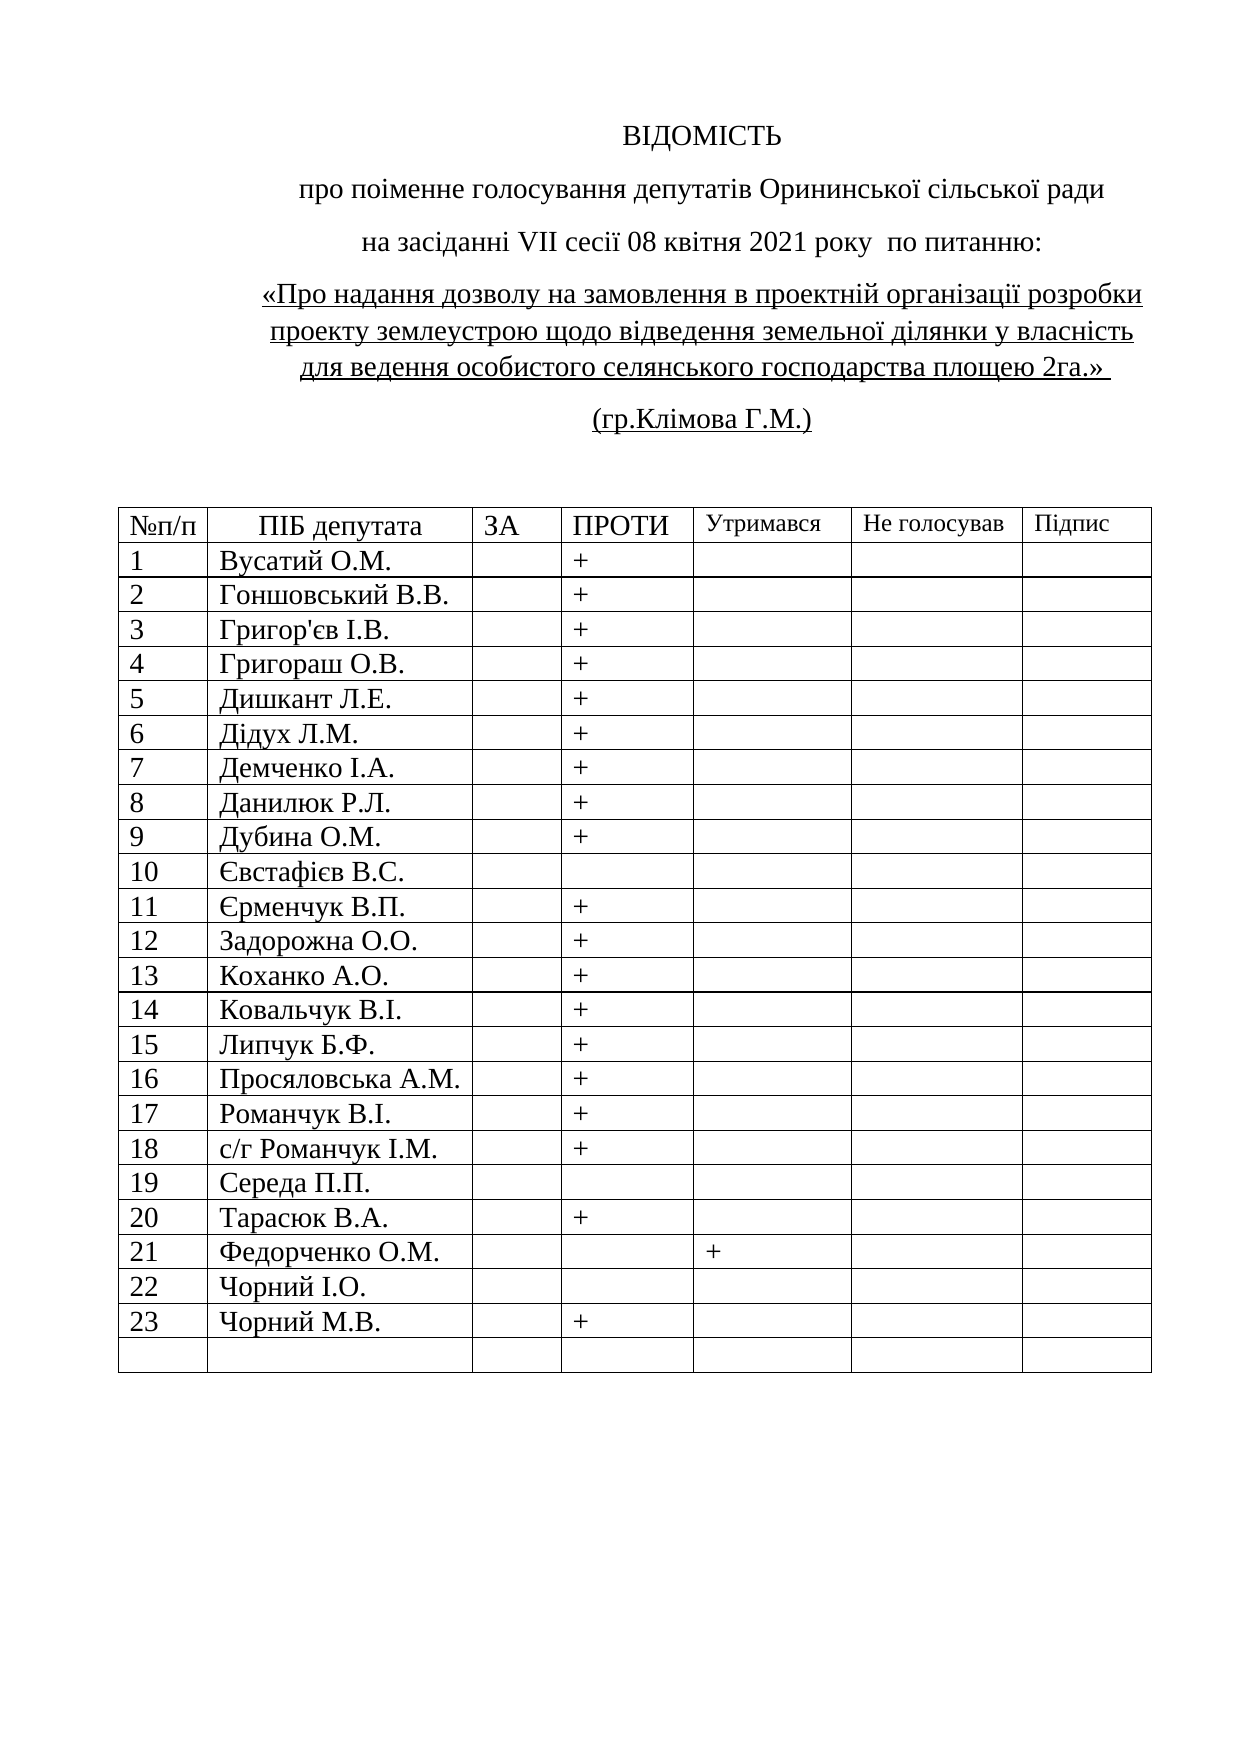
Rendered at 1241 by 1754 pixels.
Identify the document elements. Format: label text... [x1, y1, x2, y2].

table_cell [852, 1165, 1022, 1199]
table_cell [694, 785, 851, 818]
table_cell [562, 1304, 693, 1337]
text на засіданні VII сесії 08 квітня 2021 року по питанню: [252, 224, 1152, 257]
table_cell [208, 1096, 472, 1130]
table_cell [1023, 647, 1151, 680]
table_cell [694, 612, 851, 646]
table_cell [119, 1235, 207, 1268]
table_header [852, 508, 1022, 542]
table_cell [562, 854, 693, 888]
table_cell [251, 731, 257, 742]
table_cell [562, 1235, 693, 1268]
text ВІДОМІСТЬ [252, 118, 1152, 152]
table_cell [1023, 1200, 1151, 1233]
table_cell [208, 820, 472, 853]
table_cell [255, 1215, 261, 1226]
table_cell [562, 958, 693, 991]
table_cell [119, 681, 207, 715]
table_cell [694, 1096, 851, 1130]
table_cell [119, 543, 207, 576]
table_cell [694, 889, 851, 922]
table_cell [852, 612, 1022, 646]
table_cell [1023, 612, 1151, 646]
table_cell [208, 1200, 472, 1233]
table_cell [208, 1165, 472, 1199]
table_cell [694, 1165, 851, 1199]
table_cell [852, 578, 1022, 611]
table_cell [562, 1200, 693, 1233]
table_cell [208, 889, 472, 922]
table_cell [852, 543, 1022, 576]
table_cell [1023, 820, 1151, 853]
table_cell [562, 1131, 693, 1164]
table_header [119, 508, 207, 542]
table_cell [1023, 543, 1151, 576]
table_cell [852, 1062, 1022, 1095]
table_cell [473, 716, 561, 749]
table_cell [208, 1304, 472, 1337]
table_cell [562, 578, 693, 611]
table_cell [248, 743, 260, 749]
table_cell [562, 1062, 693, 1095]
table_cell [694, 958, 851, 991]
text «Про надання дозволу на замовлення в проектній організації розробки проекту землеустрою щодо відведення земельної ділянки у власність для ведення особистого селянського господарства площею 2га.» [252, 277, 1152, 382]
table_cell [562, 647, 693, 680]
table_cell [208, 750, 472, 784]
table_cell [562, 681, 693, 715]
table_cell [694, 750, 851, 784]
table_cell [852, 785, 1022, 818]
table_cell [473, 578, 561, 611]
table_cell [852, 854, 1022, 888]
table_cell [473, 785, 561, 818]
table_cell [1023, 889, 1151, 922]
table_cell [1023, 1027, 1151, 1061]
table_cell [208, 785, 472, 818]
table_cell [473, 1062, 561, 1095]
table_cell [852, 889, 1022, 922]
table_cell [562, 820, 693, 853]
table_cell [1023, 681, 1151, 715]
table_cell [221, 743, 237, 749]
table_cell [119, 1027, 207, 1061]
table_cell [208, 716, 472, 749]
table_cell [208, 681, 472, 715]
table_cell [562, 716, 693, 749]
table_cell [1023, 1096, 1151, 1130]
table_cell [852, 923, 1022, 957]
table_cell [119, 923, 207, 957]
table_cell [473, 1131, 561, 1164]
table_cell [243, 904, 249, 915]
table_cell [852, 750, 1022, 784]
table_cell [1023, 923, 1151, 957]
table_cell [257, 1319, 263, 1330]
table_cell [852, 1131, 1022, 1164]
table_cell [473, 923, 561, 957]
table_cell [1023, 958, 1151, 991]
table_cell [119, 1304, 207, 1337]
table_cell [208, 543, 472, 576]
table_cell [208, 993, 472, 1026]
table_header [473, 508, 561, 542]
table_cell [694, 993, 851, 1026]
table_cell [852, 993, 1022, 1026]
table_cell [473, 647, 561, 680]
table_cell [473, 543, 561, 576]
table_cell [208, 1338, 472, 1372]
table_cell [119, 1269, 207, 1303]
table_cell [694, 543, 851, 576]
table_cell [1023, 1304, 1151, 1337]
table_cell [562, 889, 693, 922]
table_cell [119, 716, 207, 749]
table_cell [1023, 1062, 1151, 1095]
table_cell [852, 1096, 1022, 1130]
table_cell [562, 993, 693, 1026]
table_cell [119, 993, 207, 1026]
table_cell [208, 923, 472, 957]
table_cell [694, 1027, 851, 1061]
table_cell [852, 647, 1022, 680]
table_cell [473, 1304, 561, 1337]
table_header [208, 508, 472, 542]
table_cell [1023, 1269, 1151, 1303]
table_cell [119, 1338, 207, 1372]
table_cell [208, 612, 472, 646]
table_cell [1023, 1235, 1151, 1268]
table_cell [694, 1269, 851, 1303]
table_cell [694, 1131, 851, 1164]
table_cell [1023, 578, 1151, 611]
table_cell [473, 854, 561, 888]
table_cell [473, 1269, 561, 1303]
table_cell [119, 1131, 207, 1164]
text (гр.Клімова Г.М.) [252, 402, 1152, 435]
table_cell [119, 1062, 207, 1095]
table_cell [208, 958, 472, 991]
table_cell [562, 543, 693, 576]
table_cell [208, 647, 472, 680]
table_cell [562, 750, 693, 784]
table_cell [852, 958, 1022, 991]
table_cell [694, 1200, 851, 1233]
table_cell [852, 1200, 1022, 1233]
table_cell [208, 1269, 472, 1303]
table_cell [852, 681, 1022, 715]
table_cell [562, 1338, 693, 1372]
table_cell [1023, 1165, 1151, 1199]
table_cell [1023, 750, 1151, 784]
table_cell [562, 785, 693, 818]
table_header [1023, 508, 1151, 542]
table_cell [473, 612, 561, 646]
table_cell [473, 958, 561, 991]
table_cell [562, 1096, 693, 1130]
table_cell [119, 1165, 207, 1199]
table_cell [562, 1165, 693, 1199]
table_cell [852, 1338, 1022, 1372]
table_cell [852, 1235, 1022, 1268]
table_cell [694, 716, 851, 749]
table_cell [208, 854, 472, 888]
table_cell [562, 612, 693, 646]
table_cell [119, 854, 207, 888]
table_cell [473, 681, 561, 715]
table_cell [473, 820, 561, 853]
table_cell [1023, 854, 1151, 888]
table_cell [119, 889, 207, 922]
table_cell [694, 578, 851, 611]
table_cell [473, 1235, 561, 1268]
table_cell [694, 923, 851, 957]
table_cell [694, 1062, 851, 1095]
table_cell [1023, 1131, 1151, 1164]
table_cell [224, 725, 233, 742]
text про поіменне голосування депутатів Орининської сільської ради [252, 171, 1152, 204]
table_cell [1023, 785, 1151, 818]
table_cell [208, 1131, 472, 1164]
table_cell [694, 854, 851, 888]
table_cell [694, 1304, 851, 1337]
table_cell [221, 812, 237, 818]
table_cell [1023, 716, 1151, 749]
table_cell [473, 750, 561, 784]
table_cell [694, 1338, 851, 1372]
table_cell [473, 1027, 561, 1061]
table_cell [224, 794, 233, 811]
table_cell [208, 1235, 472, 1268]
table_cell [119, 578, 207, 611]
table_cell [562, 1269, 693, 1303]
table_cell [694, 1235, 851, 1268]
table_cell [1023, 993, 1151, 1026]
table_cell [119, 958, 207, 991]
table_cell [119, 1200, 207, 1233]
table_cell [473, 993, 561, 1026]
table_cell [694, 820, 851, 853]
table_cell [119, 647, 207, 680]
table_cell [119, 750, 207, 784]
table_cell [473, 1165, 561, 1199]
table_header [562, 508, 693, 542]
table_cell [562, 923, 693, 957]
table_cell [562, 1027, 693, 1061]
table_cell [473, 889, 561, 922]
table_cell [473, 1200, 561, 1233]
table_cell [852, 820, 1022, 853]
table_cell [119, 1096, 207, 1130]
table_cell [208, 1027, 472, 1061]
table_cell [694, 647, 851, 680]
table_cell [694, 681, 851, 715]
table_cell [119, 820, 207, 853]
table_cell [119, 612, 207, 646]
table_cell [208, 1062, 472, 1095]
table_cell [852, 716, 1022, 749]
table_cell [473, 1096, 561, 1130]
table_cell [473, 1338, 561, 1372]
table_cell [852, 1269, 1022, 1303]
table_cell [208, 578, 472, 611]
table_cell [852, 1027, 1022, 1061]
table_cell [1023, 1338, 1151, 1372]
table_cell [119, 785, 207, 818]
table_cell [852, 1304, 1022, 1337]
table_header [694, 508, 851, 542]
